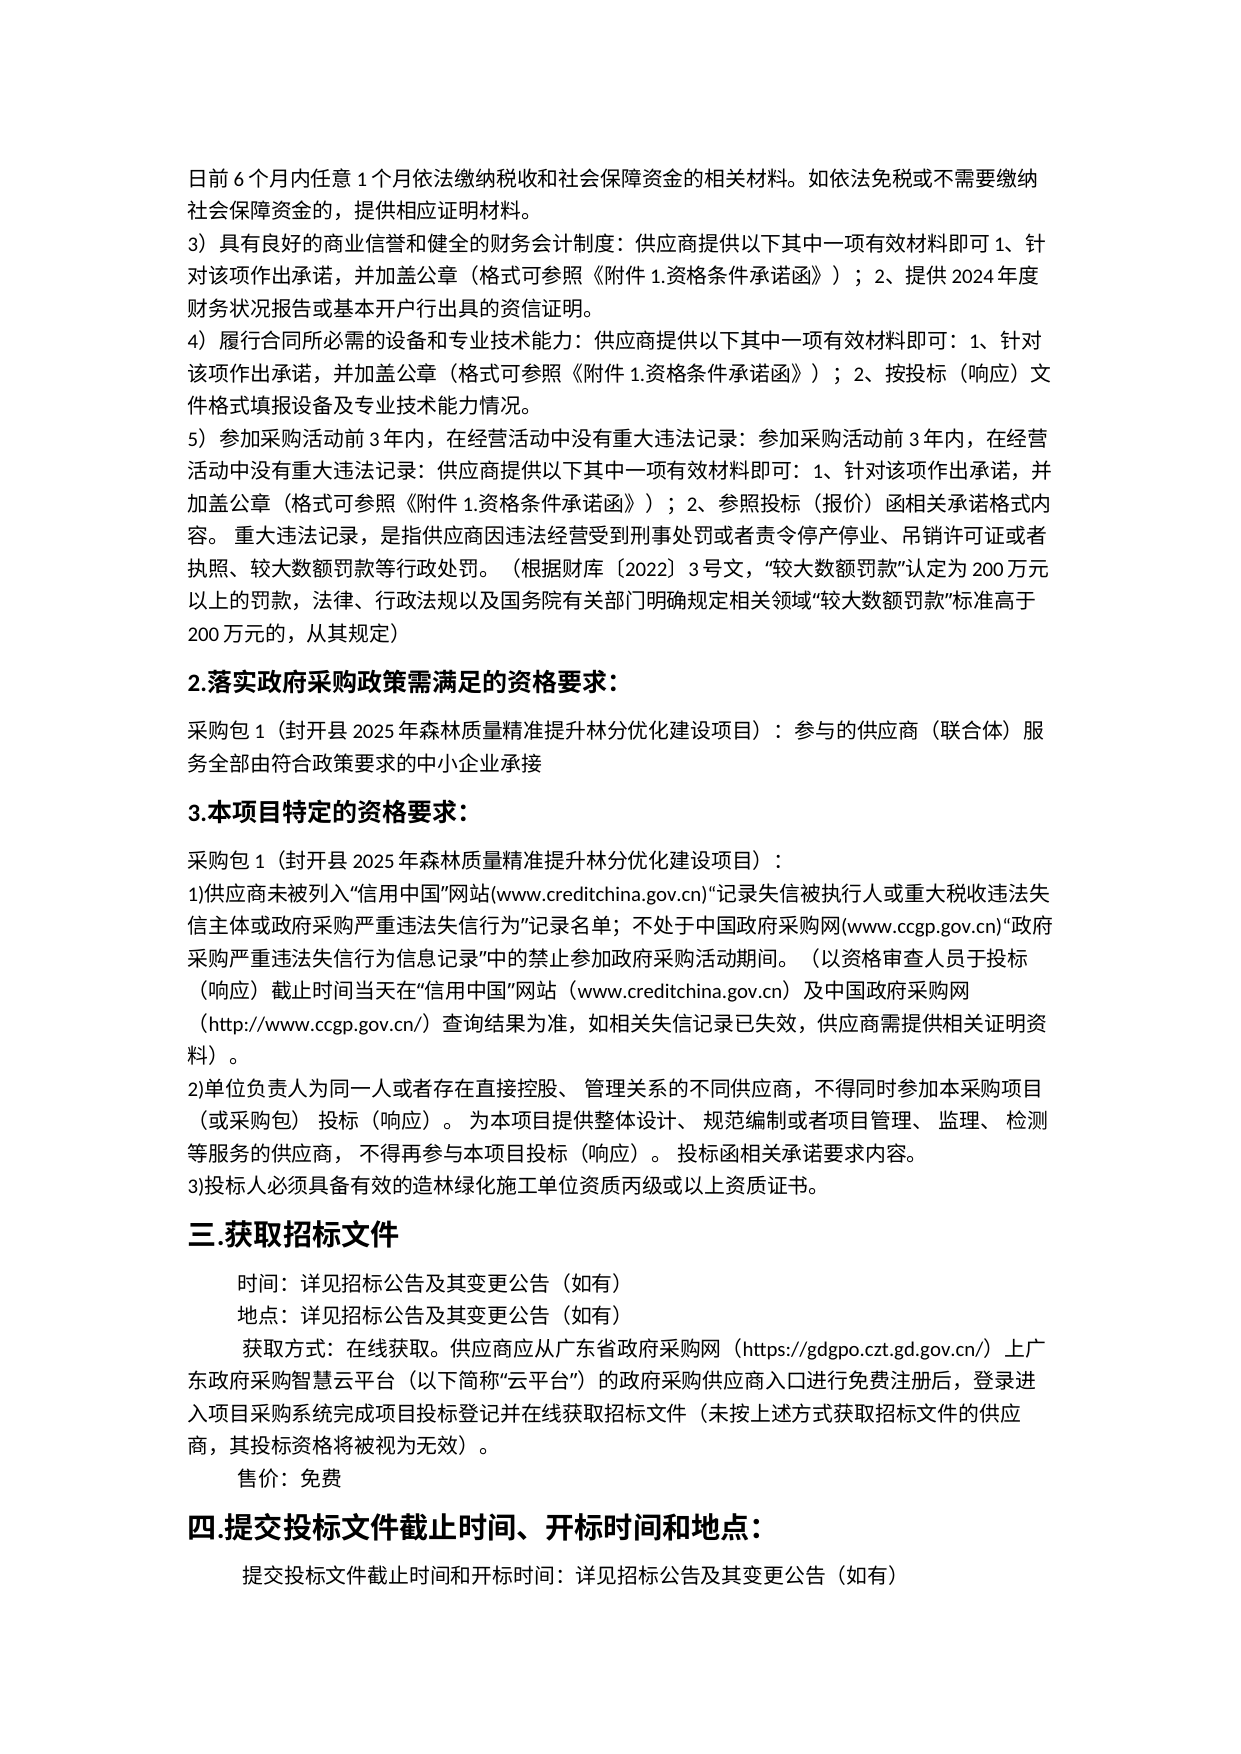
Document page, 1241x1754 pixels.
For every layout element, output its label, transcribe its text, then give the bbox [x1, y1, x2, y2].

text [187, 162, 1053, 227]
text 提交投标文件截止时间和开标时间：详见招标公告及其变更公告（如有） [187, 1559, 1053, 1592]
text 3)投标人必须具备有效的造林绿化施工单位资质丙级或以上资质证书。 [187, 1169, 1053, 1202]
text 4）履行合同所必需的设备和专业技术能力：供应商提供以下其中一项有效材料即可：1、针对该项作出承诺，并加盖公章（格式可参照《附件1.资格条件承诺函》）；2、按投标（响应）文件格式填报设备及专业技术能力情况。 [187, 324, 1053, 422]
text 四.提交投标文件截止时间、开标时间和地点： [187, 1494, 1053, 1559]
text 采购包1（封开县2025年森林质量精准提升林分优化建设项目）：参与的供应商（联合体）服务全部由符合政策要求的中小企业承接 [187, 714, 1053, 779]
text 2)单位负责人为同一人或者存在直接控股、 管理关系的不同供应商，不得同时参加本采购项目（或采购包） 投标（响应）。 为本项目提供整体设计、 规范编制或者项目管理、 监理、 检测等服务的供应商， 不得再参与本项目投标（响应）。 投标函相关承诺要求内容。 [187, 1072, 1053, 1169]
text 获取方式：在线获取。供应商应从广东省政府采购网（https://gdgpo.czt.gd.gov.cn/）上广东政府采购智慧云平台（以下简称“云平台”）的政府采购供应商入口进行免费注册后，登录进入项目采购系统完成项目投标登记并在线获取招标文件（未按上述方式获取招标文件的供应商，其投标资格将被视为无效）。 [187, 1332, 1053, 1462]
text 售价：免费 [187, 1462, 1053, 1494]
text 1)供应商未被列入“信用中国”网站(www.creditchina.gov.cn)“记录失信被执行人或重大税收违法失信主体或政府采购严重违法失信行为”记录名单；不处于中国政府采购网(www.ccgp.gov.cn)“政府采购严重违法失信行为信息记录”中的禁止参加政府采购活动期间。（以资格审查人员于投标（响应）截止时间当天在“信用中国”网站（www.creditchina.gov.cn）及中国政府采购网（http://www.ccgp.gov.cn/）查询结果为准，如相关失信记录已失效，供应商需提供相关证明资料）。 [187, 877, 1053, 1072]
text 5）参加采购活动前3年内，在经营活动中没有重大违法记录：参加采购活动前3年内，在经营活动中没有重大违法记录：供应商提供以下其中一项有效材料即可：1、针对该项作出承诺，并加盖公章（格式可参照《附件1.资格条件承诺函》）；2、参照投标（报价）函相关承诺格式内容。 重大违法记录，是指供应商因违法经营受到刑事处罚或者责令停产停业、吊销许可证或者执照、较大数额罚款等行政处罚。（根据财库〔2022〕3号文，“较大数额罚款”认定为200万元以上的罚款，法律、行政法规以及国务院有关部门明确规定相关领域“较大数额罚款”标准高于200万元的，从其规定） [187, 422, 1053, 649]
text 三.获取招标文件 [187, 1202, 1053, 1267]
text 时间：详见招标公告及其变更公告（如有） [187, 1267, 1053, 1299]
text 3）具有良好的商业信誉和健全的财务会计制度：供应商提供以下其中一项有效材料即可1、针对该项作出承诺，并加盖公章（格式可参照《附件1.资格条件承诺函》）；2、提供2024年度财务状况报告或基本开户行出具的资信证明。 [187, 227, 1053, 324]
text 3.本项目特定的资格要求： [187, 779, 1053, 844]
text 地点：详见招标公告及其变更公告（如有） [187, 1299, 1053, 1332]
text 采购包1（封开县2025年森林质量精准提升林分优化建设项目）： [187, 844, 1053, 877]
text 2.落实政府采购政策需满足的资格要求： [187, 649, 1053, 714]
